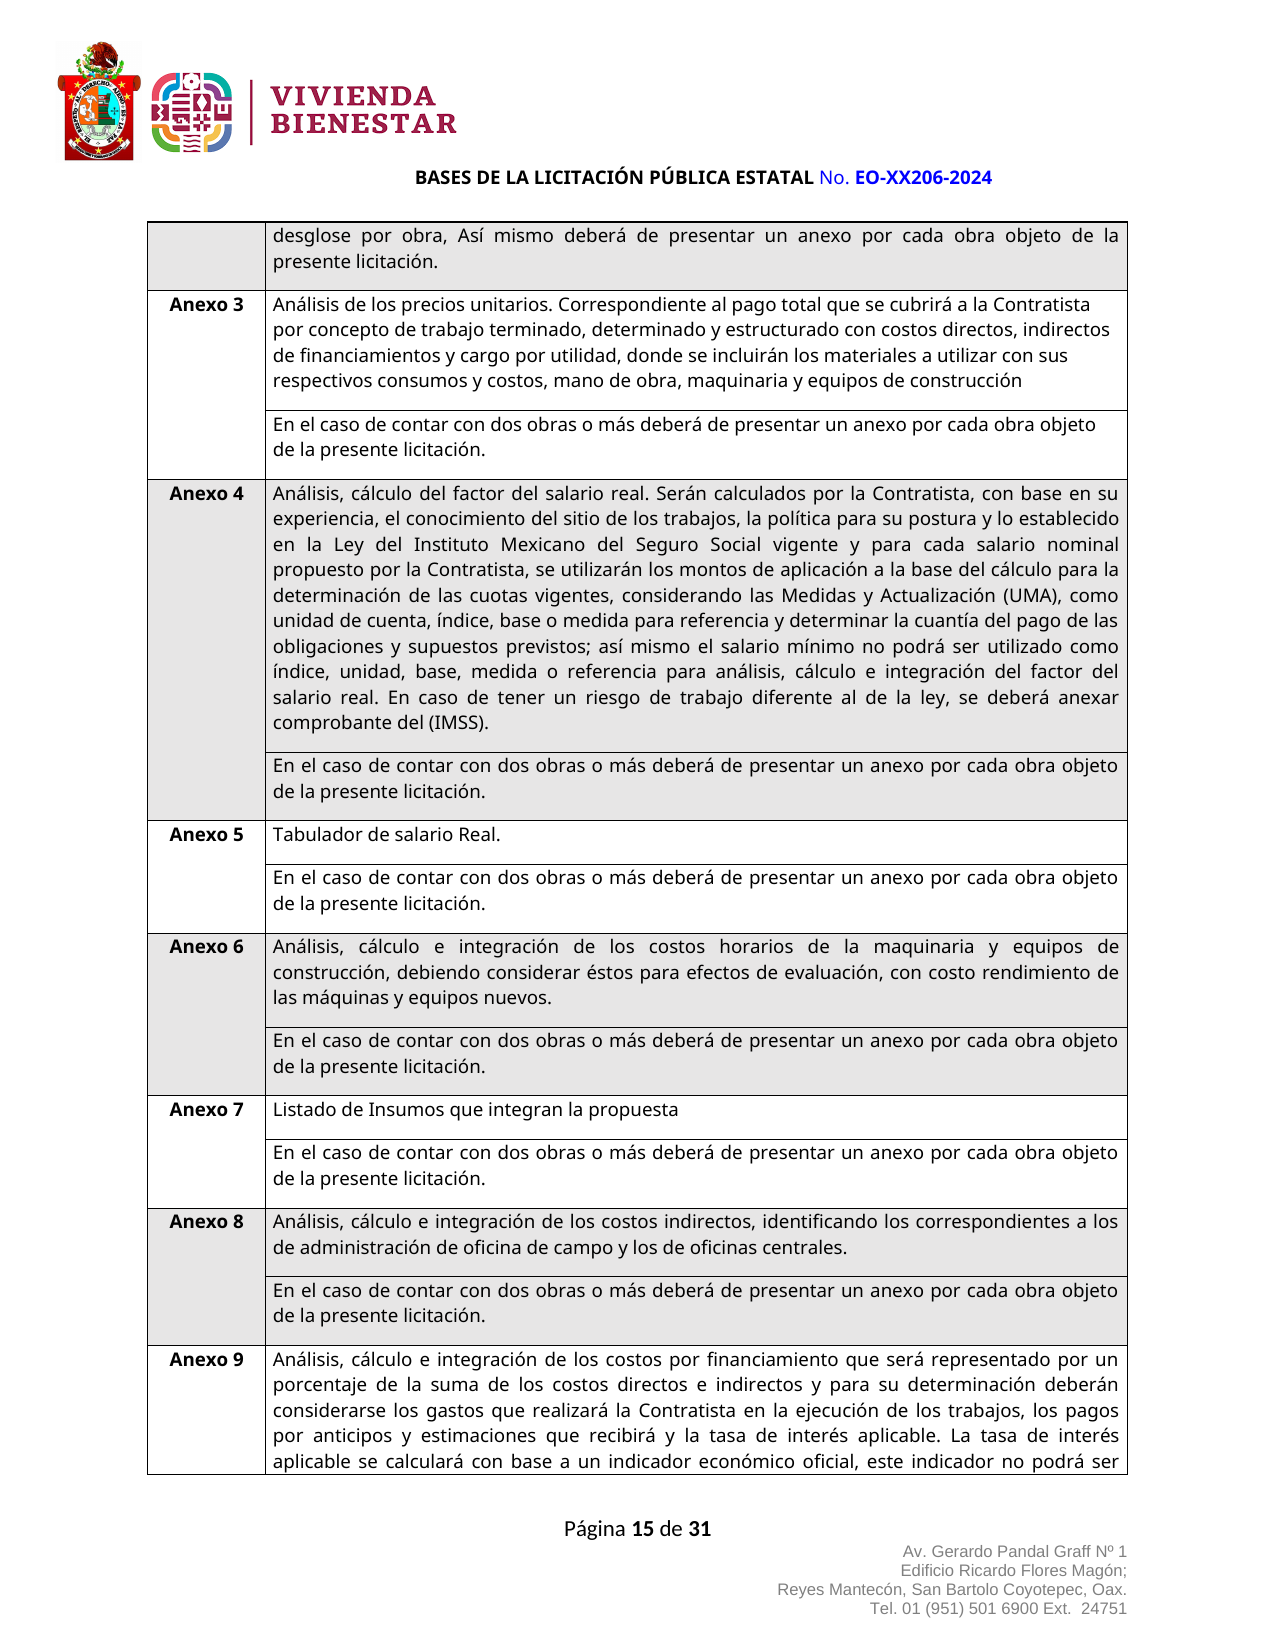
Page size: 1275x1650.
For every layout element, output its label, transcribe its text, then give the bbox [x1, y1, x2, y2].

table_cell Listado de Insumos que integran la propuesta [266, 1096, 1127, 1139]
table_cell En el caso de contar con dos obras o más deberá de presentar un anexo por cada obra objeto de la presente licitación. [266, 1140, 1127, 1207]
table_cell Anexo 6 [148, 934, 265, 1095]
table_cell Anexo 9 [148, 1346, 265, 1473]
table_cell Tabulador de salario Real. [266, 821, 1127, 864]
table_cell Análisis, cálculo e integración de los costos indirectos, identificando los correspondientes a los de administración de oficina de campo y los de oficinas centrales. [266, 1209, 1127, 1276]
picture [147, 64, 473, 161]
table_cell En el caso de contar con dos obras o más deberá de presentar un anexo por cada obra objeto de la presente licitación. [266, 411, 1127, 479]
table_cell En el caso de contar con dos obras o más deberá de presentar un anexo por cada obra objeto de la presente licitación. [266, 865, 1127, 932]
table_cell Anexo 5 [148, 821, 265, 932]
picture [55, 41, 143, 163]
table_cell Análisis de los precios unitarios. Correspondiente al pago total que se cubrirá a la Contratista por concepto de trabajo terminado, determinado y estructurado con costos directos, indirectos de financiamientos y cargo por utilidad, donde se incluirán los materiales a utilizar con sus respectivos consumos y costos, mano de obra, maquinaria y equipos de construcción [266, 291, 1127, 410]
table_cell Anexo 7 [148, 1096, 265, 1207]
table_cell En el caso de contar con dos obras o más deberá de presentar un anexo por cada obra objeto de la presente licitación. [266, 1277, 1127, 1345]
table_cell En el caso de contar con dos obras o más deberá de presentar un anexo por cada obra objeto de la presente licitación. [266, 753, 1127, 820]
table_cell Análisis, cálculo e integración de los costos horarios de la maquinaria y equipos de construcción, debiendo considerar éstos para efectos de evaluación, con costo rendimiento de las máquinas y equipos nuevos. [266, 934, 1127, 1027]
table_cell En el caso de contar con dos obras o más deberá de presentar un anexo por cada obra objeto de la presente licitación. [266, 1028, 1127, 1095]
table_cell Análisis, cálculo del factor del salario real. Serán calculados por la Contratista, con base en su experiencia, el conocimiento del sitio de los trabajos, la política para su postura y lo establecido en la Ley del Instituto Mexicano del Seguro Social vigente y para cada salario nominal propuesto por la Contratista, se utilizarán los montos de aplicación a la base del cálculo para la determinación de las cuotas vigentes, considerando las Medidas y Actualización (UMA), como unidad de cuenta, índice, base o medida para referencia y determinar la cuantía del pago de las obligaciones y supuestos previstos; así mismo el salario mínimo no podrá ser utilizado como índice, unidad, base, medida o referencia para análisis, cálculo e integración del factor del salario real. En caso de tener un riesgo de trabajo diferente al de la ley, se deberá anexar comprobante del (IMSS). [266, 480, 1127, 752]
table_cell Anexo 8 [148, 1209, 265, 1345]
table_cell Anexo 3 [148, 291, 265, 479]
table_cell Anexo 4 [148, 480, 265, 820]
